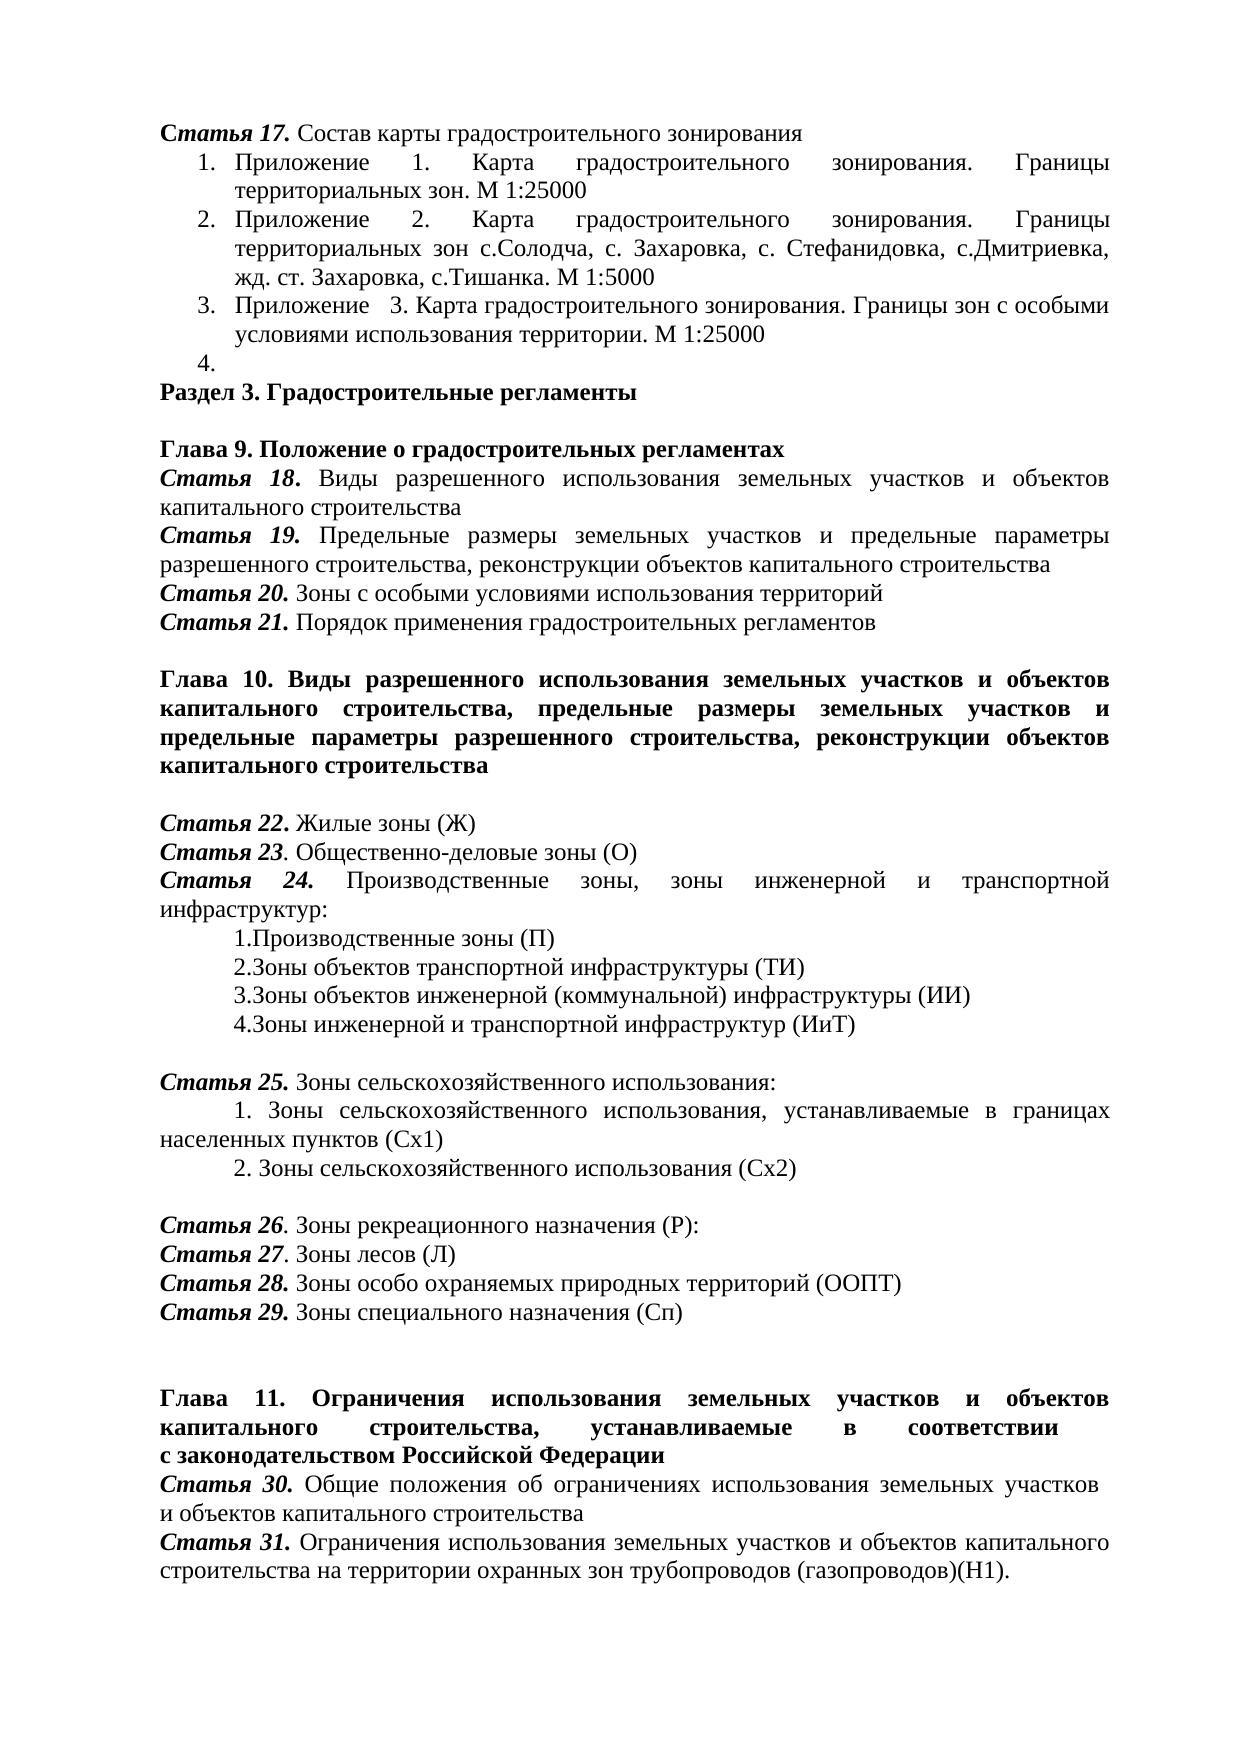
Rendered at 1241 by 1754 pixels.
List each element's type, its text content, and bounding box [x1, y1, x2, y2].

text Статья 19. Предельные размеры земельных участков и предельные параметры разрешенного строительства, реконструкции объектов капитального строительства [159, 521, 1110, 578]
text Статья 29. Зоны специального назначения (Сп) [159, 1297, 1110, 1326]
text Статья 30. Общие положения об ограничениях использования земельных участков и объектов капитального строительства [159, 1469, 1110, 1527]
list Приложение 1. Карта градостроительного зонирования. Границы территориальных зон. М 1:25000 [197, 147, 1110, 204]
text Статья 31. Ограничения использования земельных участков и объектов капитального строительства на территории охранных зон трубопроводов (газопроводов)(Н1). [159, 1527, 1110, 1584]
text 2.Зоны объектов транспортной инфраструктуры (ТИ) [159, 952, 1110, 981]
text Статья 20. Зоны с особыми условиями использования территорий [159, 578, 1110, 607]
text Раздел 3. Градостроительные регламенты [159, 377, 1110, 406]
text Глава 11. Ограничения использования земельных участков и объектов капитального строительства, устанавливаемые в соответствии с законодательством Российской Федерации [159, 1383, 1110, 1469]
text Статья 17. Состав карты градостроительного зонирования [159, 118, 1110, 147]
text 1.Производственные зоны (П) [159, 923, 1110, 952]
text Статья 26. Зоны рекреационного назначения (Р): [159, 1211, 1110, 1239]
text Глава 9. Положение о градостроительных регламентах [159, 434, 1110, 463]
text 1. Зоны сельскохозяйственного использования, устанавливаемые в границах населенных пунктов (Сх1) [159, 1096, 1110, 1153]
text Статья 27. Зоны лесов (Л) [159, 1239, 1110, 1268]
list Приложение 2. Карта градостроительного зонирования. Границы территориальных зон с.Солодча, с. Захаровка, с. Стефанидовка, с.Дмитриевка, жд. ст. Захаровка, с.Тишанка. М 1:5000 [197, 204, 1110, 291]
text Статья 21. Порядок применения градостроительных регламентов [159, 607, 1110, 636]
list Приложение 3. Карта градостроительного зонирования. Границы зон с особыми условиями использования территории. М 1:25000 [197, 291, 1110, 348]
text Статья 24. Производственные зоны, зоны инженерной и транспортной инфраструктур: [159, 866, 1110, 923]
text 3.Зоны объектов инженерной (коммунальной) инфраструктуры (ИИ) [159, 981, 1110, 1009]
text Статья 28. Зоны особо охраняемых природных территорий (ООПТ) [159, 1268, 1110, 1297]
text 4.Зоны инженерной и транспортной инфраструктур (ИиТ) [159, 1009, 1110, 1038]
text 2. Зоны сельскохозяйственного использования (Сх2) [159, 1153, 1110, 1182]
text Статья 22. Жилые зоны (Ж) [159, 808, 1110, 837]
text Статья 25. Зоны сельскохозяйственного использования: [159, 1067, 1110, 1096]
text Статья 18. Виды разрешенного использования земельных участков и объектов капитального строительства [159, 463, 1110, 521]
text Глава 10. Виды разрешенного использования земельных участков и объектов капитального строительства, предельные размеры земельных участков и предельные параметры разрешенного строительства, реконструкции объектов капитального строительства [159, 664, 1110, 779]
text Статья 23. Общественно-деловые зоны (О) [159, 837, 1110, 866]
